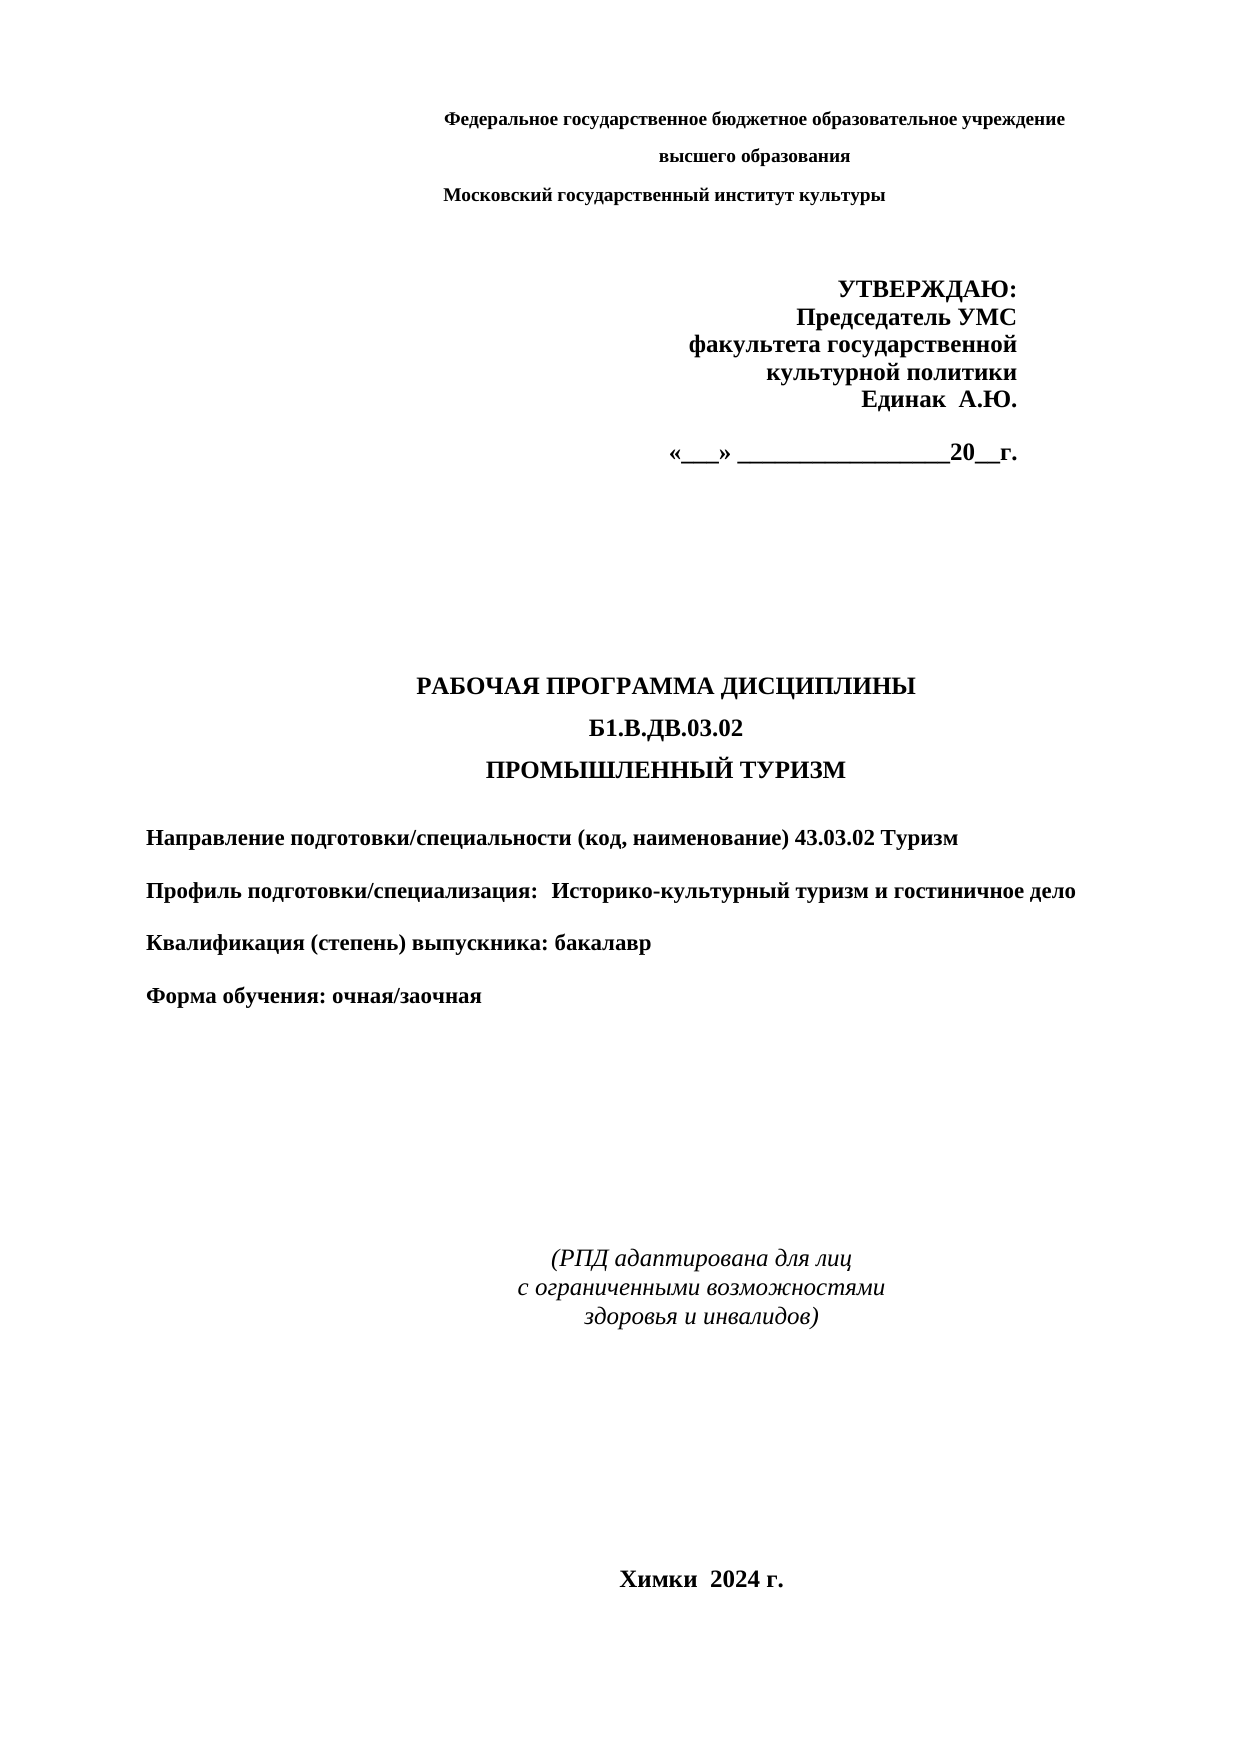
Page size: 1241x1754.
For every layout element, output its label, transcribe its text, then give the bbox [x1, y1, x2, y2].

text Квалификация (степень) выпускника: бакалавр [146, 929, 1186, 956]
text РАБОЧАЯ ПРОГРАММА ДИСЦИПЛИНЫ [146, 678, 726, 699]
text РАБОЧАЯ ПРОГРАММА ДИСЦИПЛИНЫ [792, 678, 1186, 699]
text Профиль подготовки/специализация: Историко-культурный туризм и гостиничное дело [146, 877, 1186, 903]
text высшего образования [323, 146, 1186, 183]
text Московский государственный институт культуры [204, 184, 1124, 222]
table_header УТВЕРЖДАЮ: Председатель УМС факультета государственной культурной политики Единак А.Ю. «___» _________________20__г. [622, 276, 1112, 499]
text Б1.В.ДВ.03.02 [146, 720, 653, 741]
text Форма обучения: очная/заочная [146, 982, 1186, 1008]
text здоровья и инвалидов) [146, 1301, 1186, 1329]
text Направление подготовки/специальности (код, наименование) 43.03.02 Туризм [146, 824, 1186, 850]
text Б1.В.ДВ.03.02 [664, 720, 1186, 741]
text Химки 2024 г. [146, 1564, 1186, 1593]
text ПРОМЫШЛЕННЫЙ ТУРИЗМ [146, 761, 1186, 782]
text Федеральное государственное бюджетное образовательное учреждение [323, 108, 1186, 146]
text (РПД адаптирована для лиц [146, 1243, 1186, 1272]
text с ограниченными возможностями [146, 1272, 1186, 1301]
